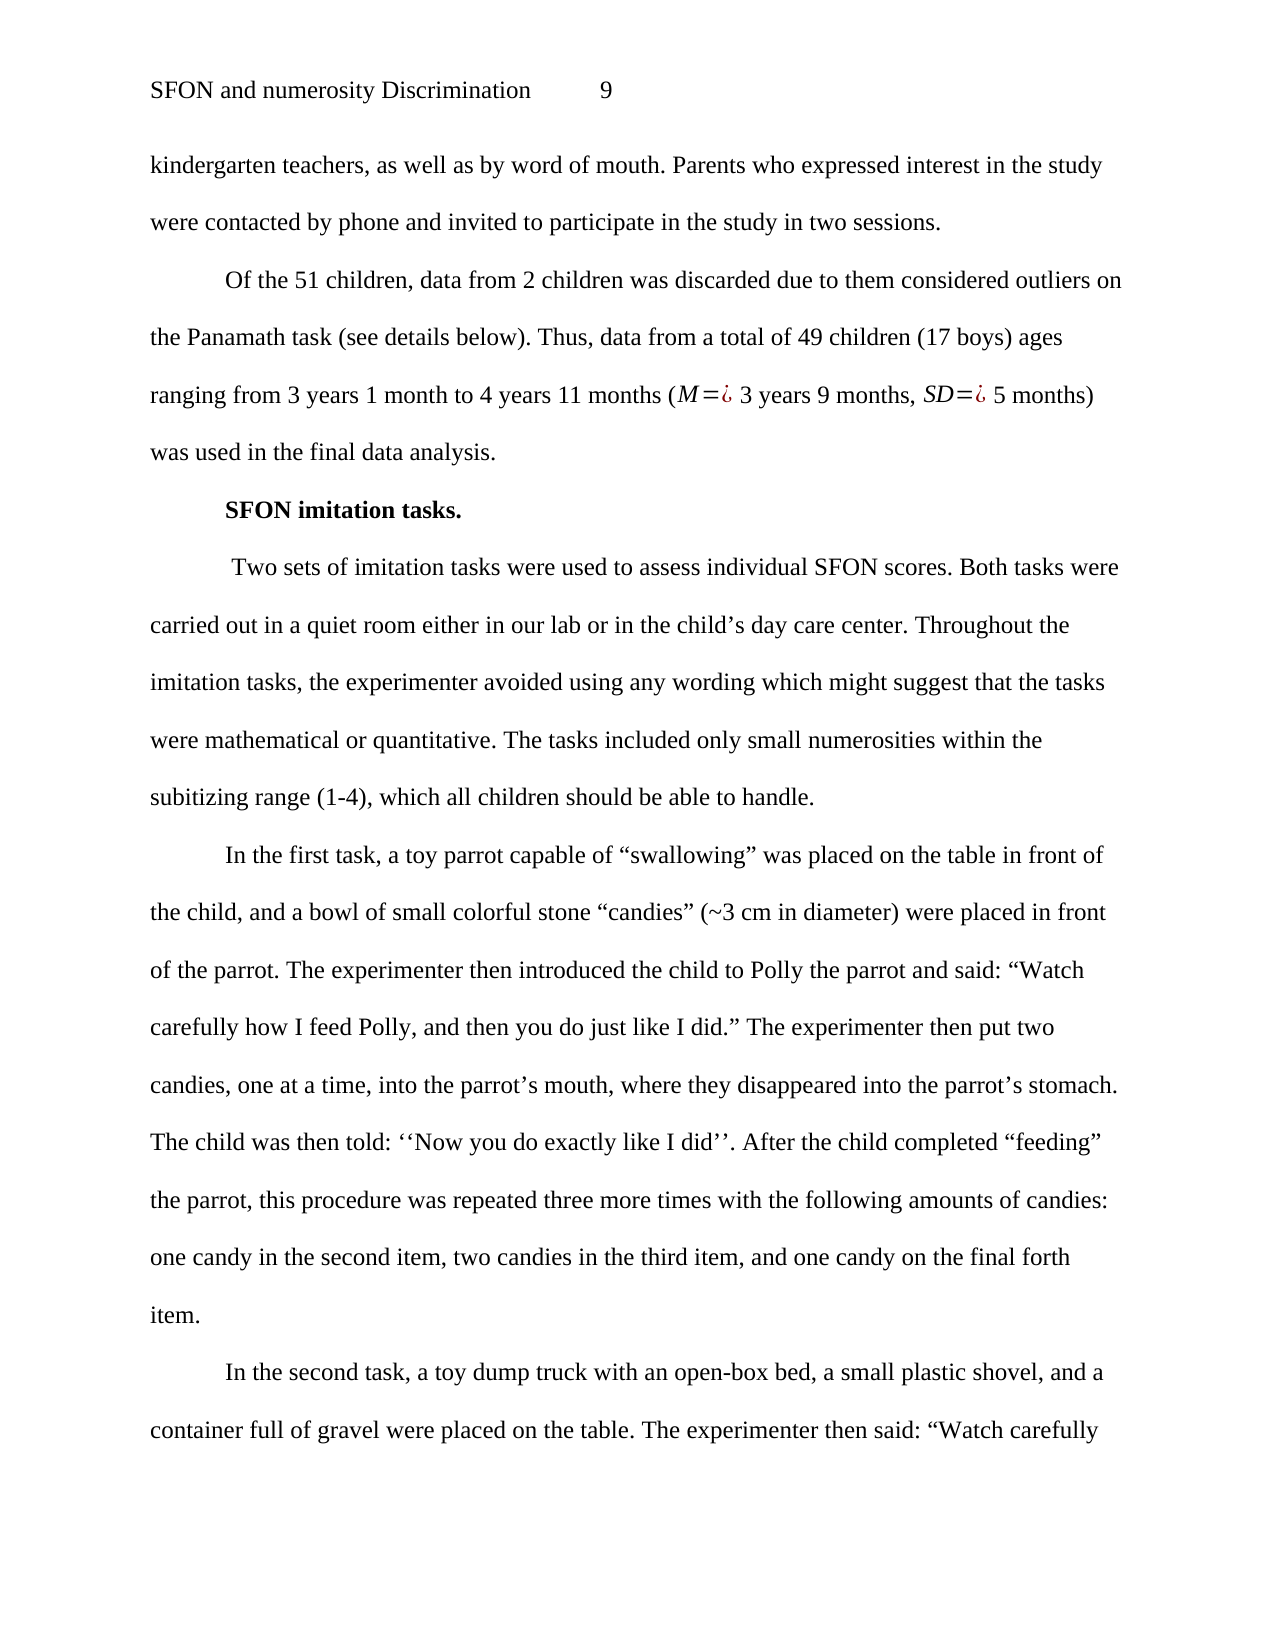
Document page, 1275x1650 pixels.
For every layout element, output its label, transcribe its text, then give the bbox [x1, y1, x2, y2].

subtitle SFON imitation tasks. [150, 495, 1125, 524]
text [150, 150, 1125, 236]
text Two sets of imitation tasks were used to assess individual SFON scores. Both tasks were carried out in a quiet room either in our lab or in the child’s day care center. Throughout the imitation tasks, the experimenter avoided using any wording which might suggest that the tasks were mathematical or quantitative. The tasks included only small numerosities within the subitizing range (1-4), which all children should be able to handle. [150, 552, 1125, 811]
text In the first task, a toy parrot capable of “swallowing” was placed on the table in front of the child, and a bowl of small colorful stone “candies” (~3 cm in diameter) were placed in front of the parrot. The experimenter then introduced the child to Polly the parrot and said: “Watch carefully how I feed Polly, and then you do just like I did.” The experimenter then put two candies, one at a time, into the parrot’s mouth, where they disappeared into the parrot’s stomach. The child was then told: ‘‘Now you do exactly like I did’’. After the child completed “feeding” the parrot, this procedure was repeated three more times with the following amounts of candies: one candy in the second item, two candies in the third item, and one candy on the final forth item. [150, 840, 1125, 1329]
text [150, 1357, 1125, 1444]
text Of the 51 children, data from 2 children was discarded due to them considered outliers on the Panamath task (see details below). Thus, data from a total of 49 children (17 boys) ages ranging from 3 years 1 month to 4 years 11 months ( 3 years 9 months, 5 months) was used in the final data analysis. [150, 265, 1125, 466]
